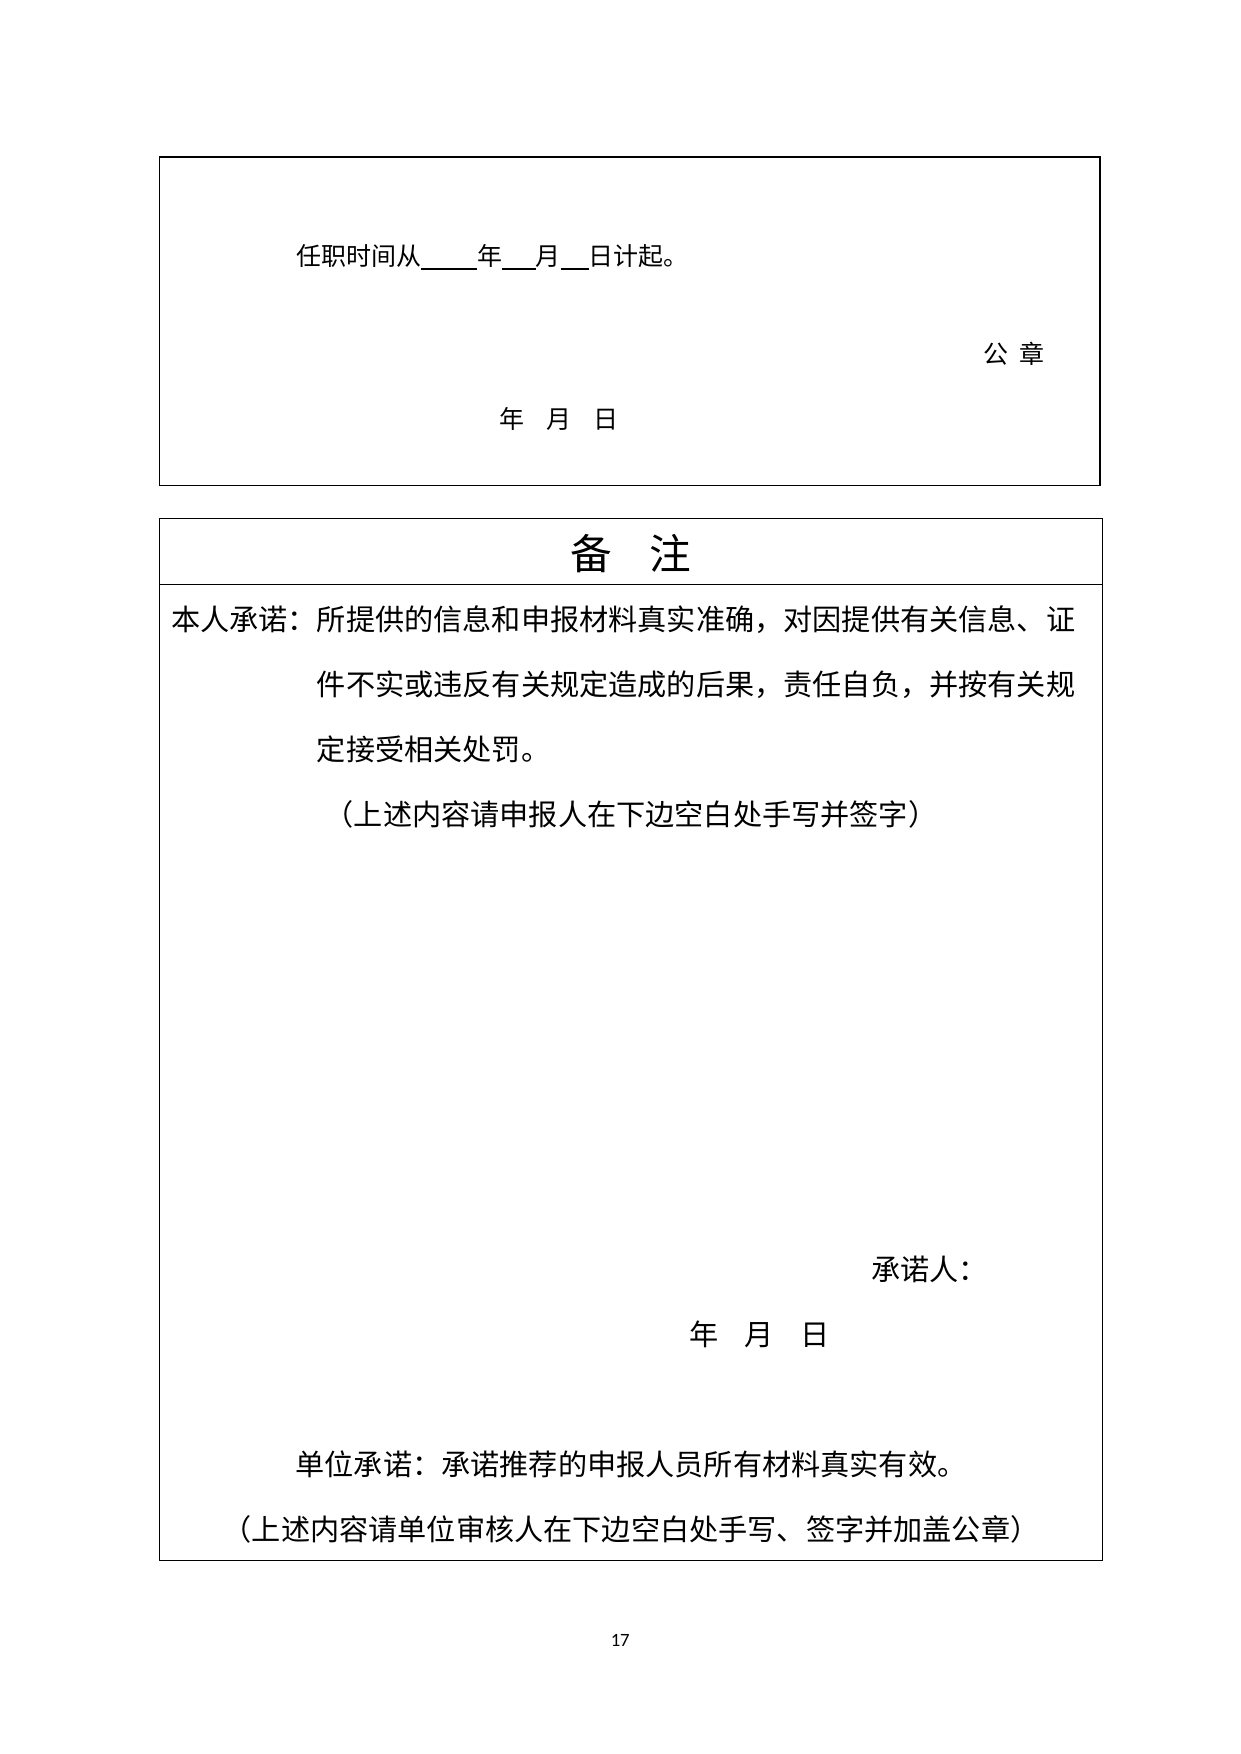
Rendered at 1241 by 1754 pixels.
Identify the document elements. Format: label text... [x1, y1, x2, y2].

table_header 备 注 [160, 519, 1102, 584]
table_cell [160, 585, 1102, 1560]
table_cell 任职时间从 年 月 日计起。 公 章 年 月 日 [160, 158, 1099, 484]
